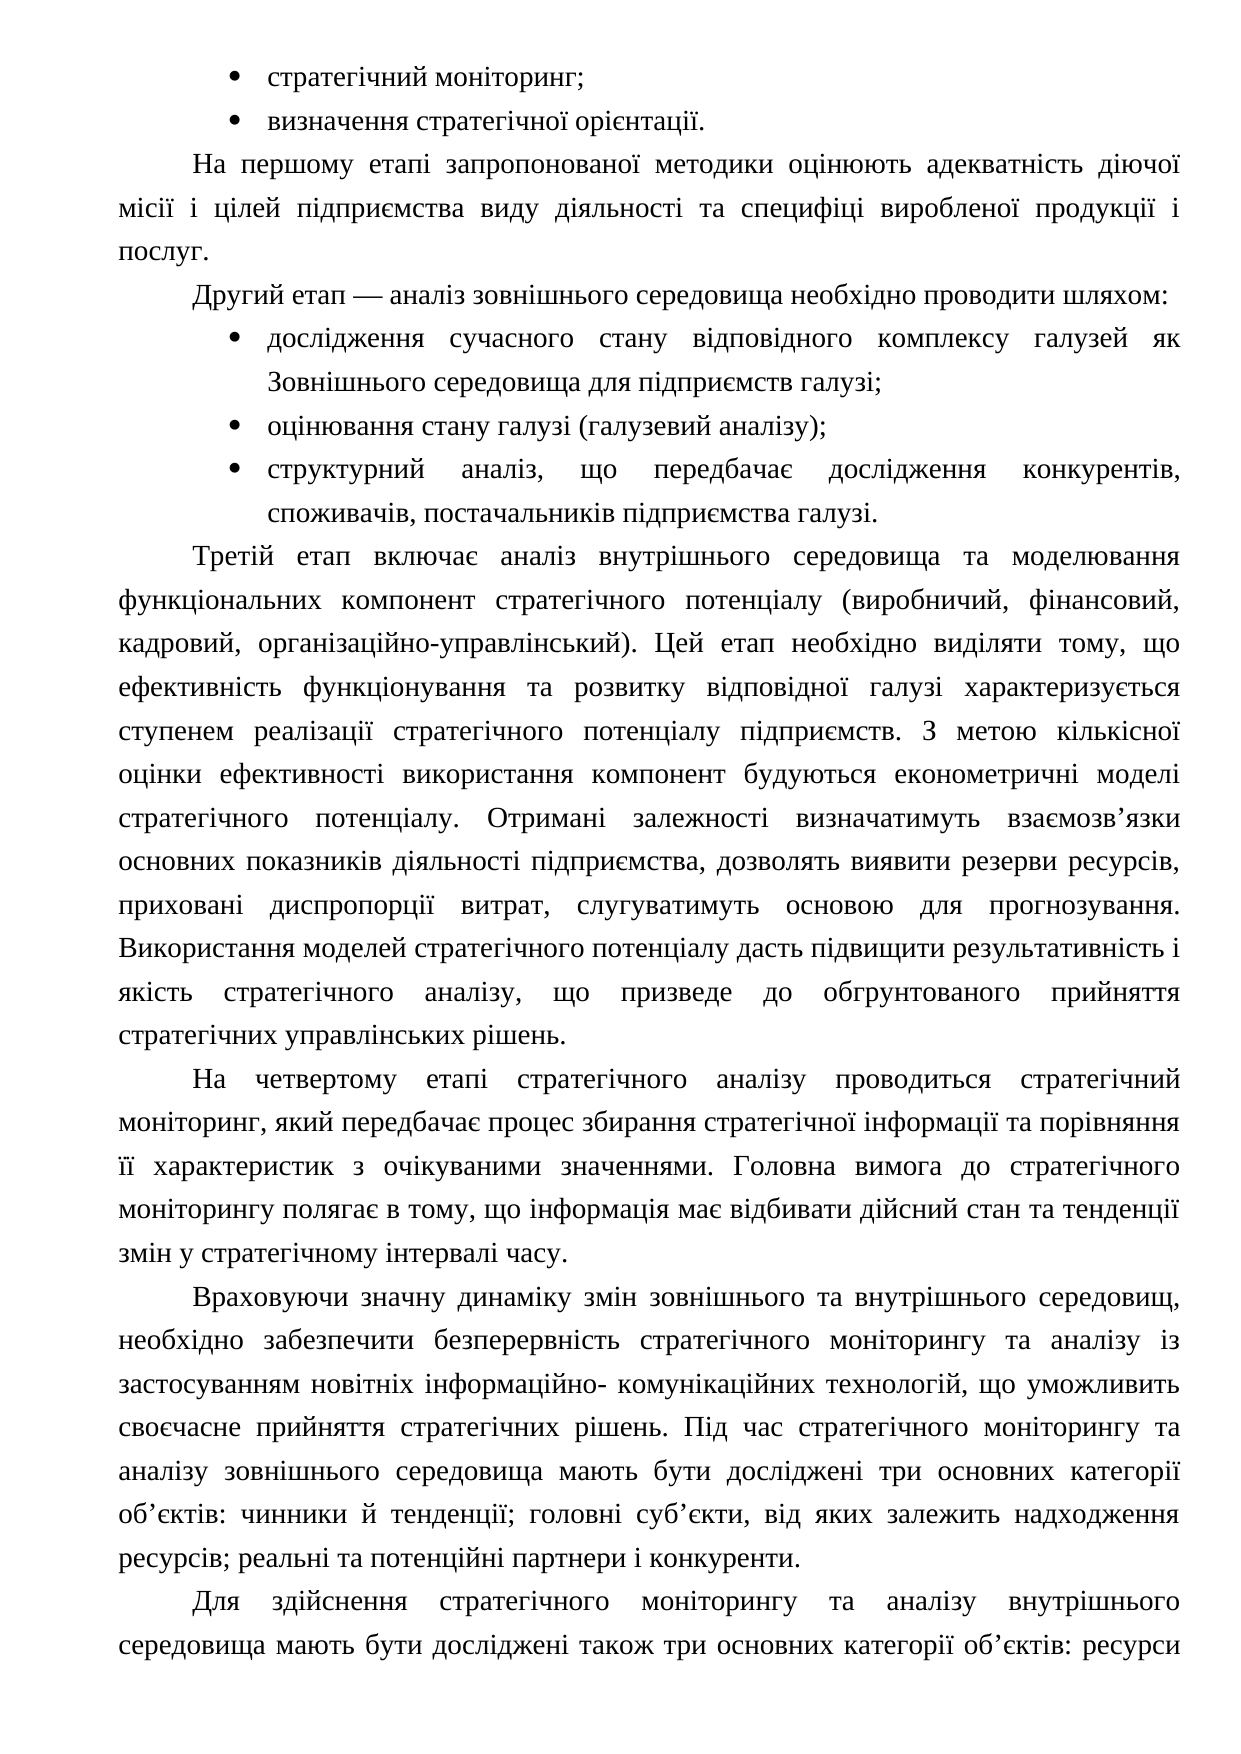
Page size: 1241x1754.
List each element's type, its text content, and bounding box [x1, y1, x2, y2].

text Враховуючи значну динаміку змін зовнішнього та внутрішнього середовищ, необхідно забезпечити безперервність стратегічного моніторингу та аналізу із застосуванням новітніх інформаційно- комунікаційних технологій, що уможливить своєчасне прийняття стратегічних рішень. Під час стратегічного моніторингу та аналізу зовнішнього середовища мають бути досліджені три основних категорії об’єктів: чинники й тенденції; головні суб’єкти, від яких залежить надходження ресурсів; реальні та потенційні партнери і конкуренти. [118, 1279, 1181, 1573]
list дослідження сучасного стану відповідного комплексу галузей як Зовнішнього середовища для підприємств галузі; [229, 321, 1181, 398]
list структурний аналіз, що передбачає дослідження конкурентів, споживачів, постачальників підприємства галузі. [229, 451, 1181, 528]
text На четвертому етапі стратегічного аналізу проводиться стратегічний моніторинг, який передбачає процес збирання стратегічної інформації та порівняння її характеристик з очікуваними значеннями. Головна вимога до стратегічного моніторингу полягає в тому, що інформація має відбивати дійсний стан та тенденції змін у стратегічному інтервалі часу. [118, 1061, 1181, 1269]
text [118, 1583, 1181, 1661]
list визначення стратегічної орієнтації. [229, 103, 1181, 136]
text Третій етап включає аналіз внутрішнього середовища та моделювання функціональних компонент стратегічного потенціалу (виробничий, фінансовий, кадровий, організаційно-управлінський). Цей етап необхідно виділяти тому, що ефективність функціонування та розвитку відповідної галузі характеризується ступенем реалізації стратегічного потенціалу підприємств. З метою кількісної оцінки ефективності використання компонент будуються економетричні моделі стратегічного потенціалу. Отримані залежності визначатимуть взаємозв’язки основних показників діяльності підприємства, дозволять виявити резерви ресурсів, приховані диспропорції витрат, слугуватимуть основою для прогнозування. Використання моделей стратегічного потенціалу дасть підвищити результативність і якість стратегічного аналізу, що призведе до обгрунтованого прийняття стратегічних управлінських рішень. [118, 538, 1181, 1051]
text Другий етап — аналіз зовнішнього середовища необхідно проводити шляхом: [118, 277, 1181, 311]
text На першому етапі запропонованої методики оцінюють адекватність діючої місії і цілей підприємства виду діяльності та специфіці виробленої продукції і послуг. [118, 146, 1181, 267]
list оцінювання стану галузі (галузевий аналізу); [229, 408, 1181, 441]
list стратегічний моніторинг; [229, 59, 1181, 93]
